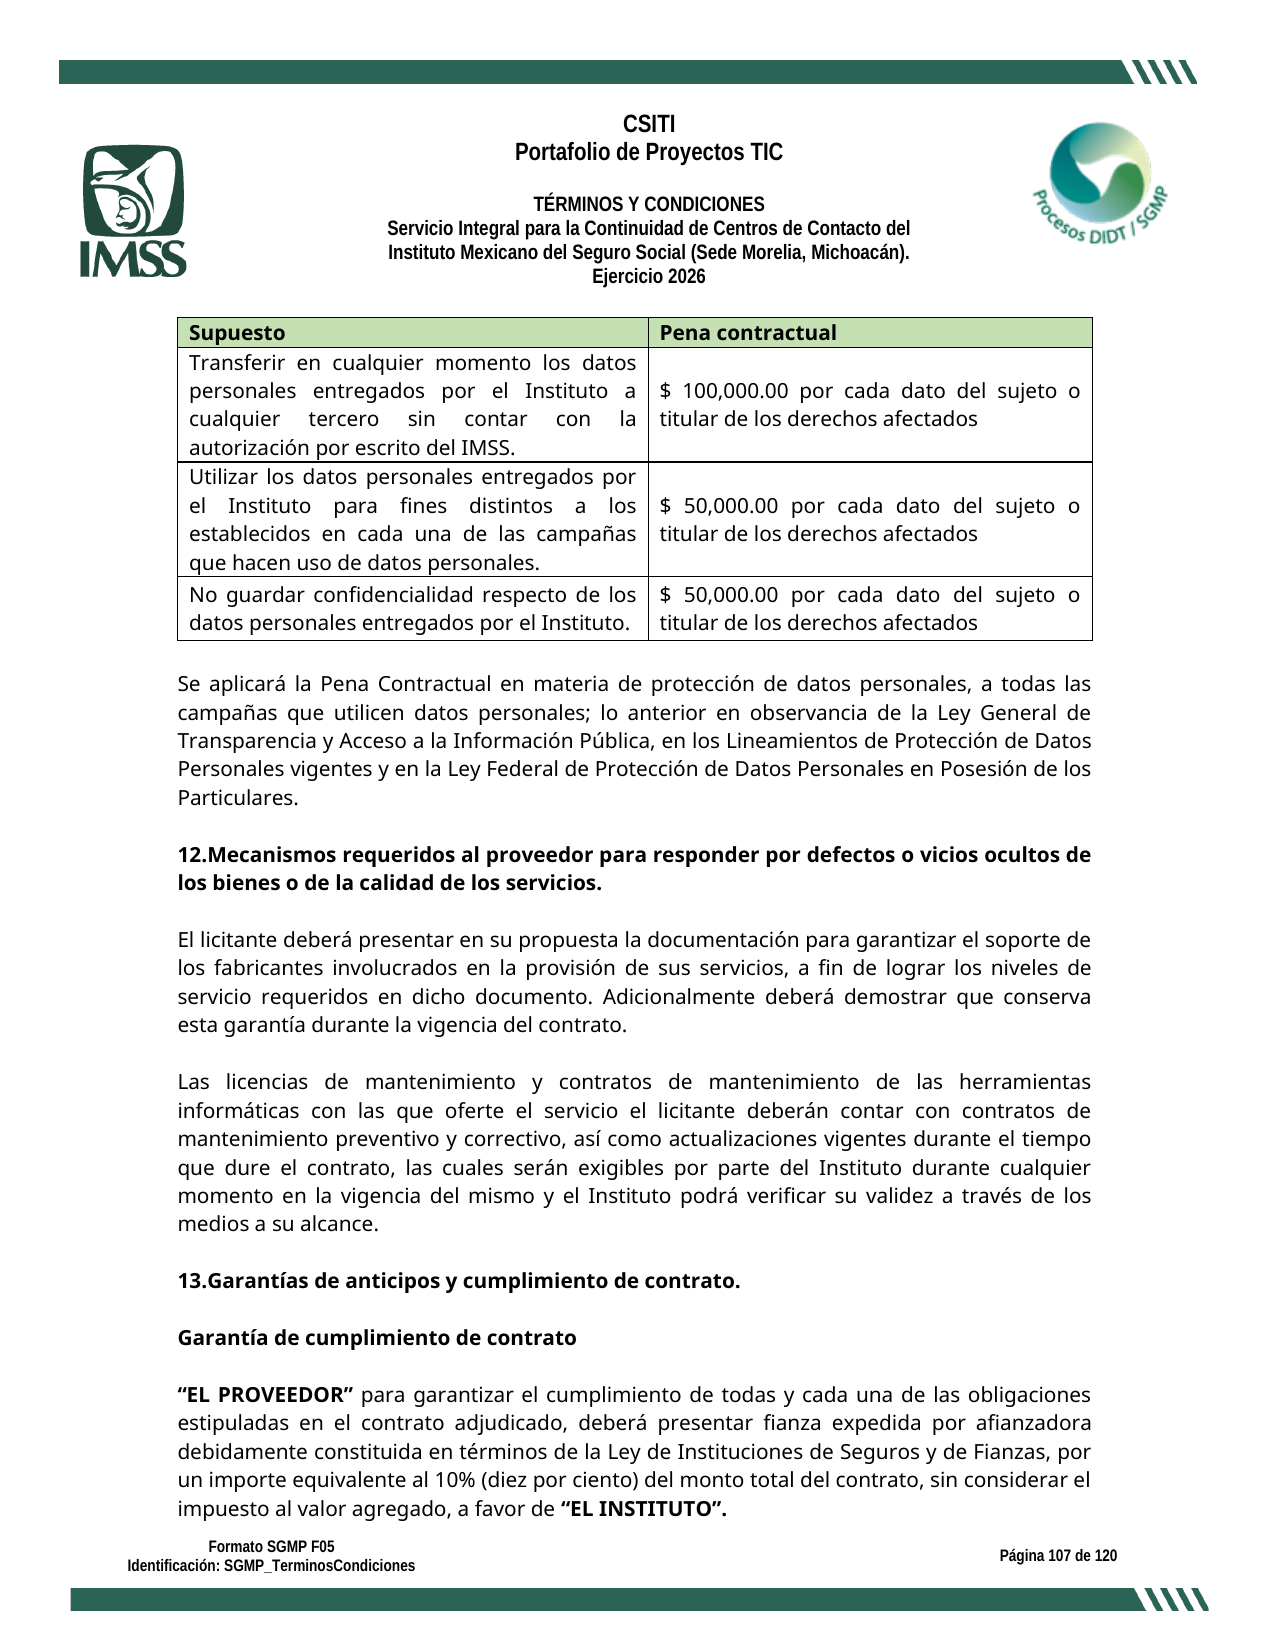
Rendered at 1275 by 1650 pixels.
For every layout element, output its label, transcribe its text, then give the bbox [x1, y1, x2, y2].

picture [1030, 118, 1169, 245]
table_header Supuesto [178, 318, 648, 347]
table_cell No guardar confidencialidad respecto de los datos personales entregados por el Instituto. [178, 577, 648, 640]
table_cell $ 50,000.00 por cada dato del sujeto o titular de los derechos afectados [649, 463, 1092, 576]
text El licitante deberá presentar en su propuesta la documentación para garantizar el soporte de los fabricantes involucrados en la provisión de sus servicios, a fin de lograr los niveles de servicio requeridos en dicho documento. Adicionalmente deberá demostrar que conserva esta garantía durante la vigencia del contrato. [177, 925, 1093, 1039]
table_cell $ 50,000.00 por cada dato del sujeto o titular de los derechos afectados [649, 577, 1092, 640]
text “EL PROVEEDOR” para garantizar el cumplimiento de todas y cada una de las obligaciones estipuladas en el contrato adjudicado, deberá presentar fianza expedida por afianzadora debidamente constituida en términos de la Ley de Instituciones de Seguros y de Fianzas, por un importe equivalente al 10% (diez por ciento) del monto total del contrato, sin considerar el impuesto al valor agregado, a favor de “EL INSTITUTO”. [177, 1380, 1093, 1522]
subtitle Mecanismos requeridos al proveedor para responder por defectos o vicios ocultos de los bienes o de la calidad de los servicios. [177, 840, 1093, 897]
text Se aplicará la Pena Contractual en materia de protección de datos personales, a todas las campañas que utilicen datos personales; lo anterior en observancia de la Ley General de Transparencia y Acceso a la Información Pública, en los Lineamientos de Protección de Datos Personales vigentes y en la Ley Federal de Protección de Datos Personales en Posesión de los Particulares. [177, 669, 1093, 811]
table_header Pena contractual [649, 318, 1092, 347]
table_cell $ 100,000.00 por cada dato del sujeto o titular de los derechos afectados [649, 348, 1092, 461]
text Garantía de cumplimiento de contrato [177, 1323, 1093, 1352]
picture [70, 1588, 1209, 1611]
picture [78, 143, 187, 277]
list Las licencias de mantenimiento y contratos de mantenimiento de las herramientas informáticas con las que oferte el servicio el licitante deberán contar con contratos de mantenimiento preventivo y correctivo, así como actualizaciones vigentes durante el tiempo que dure el contrato, las cuales serán exigibles por parte del Instituto durante cualquier momento en la vigencia del mismo y el Instituto podrá verificar su validez a través de los medios a su alcance. [177, 1067, 1093, 1238]
table_cell Utilizar los datos personales entregados por el Instituto para fines distintos a los establecidos en cada una de las campañas que hacen uso de datos personales. [178, 463, 648, 576]
subtitle Garantías de anticipos y cumplimiento de contrato. [177, 1266, 1093, 1295]
picture [59, 60, 1197, 84]
table_cell Transferir en cualquier momento los datos personales entregados por el Instituto a cualquier tercero sin contar con la autorización por escrito del IMSS. [178, 348, 648, 461]
